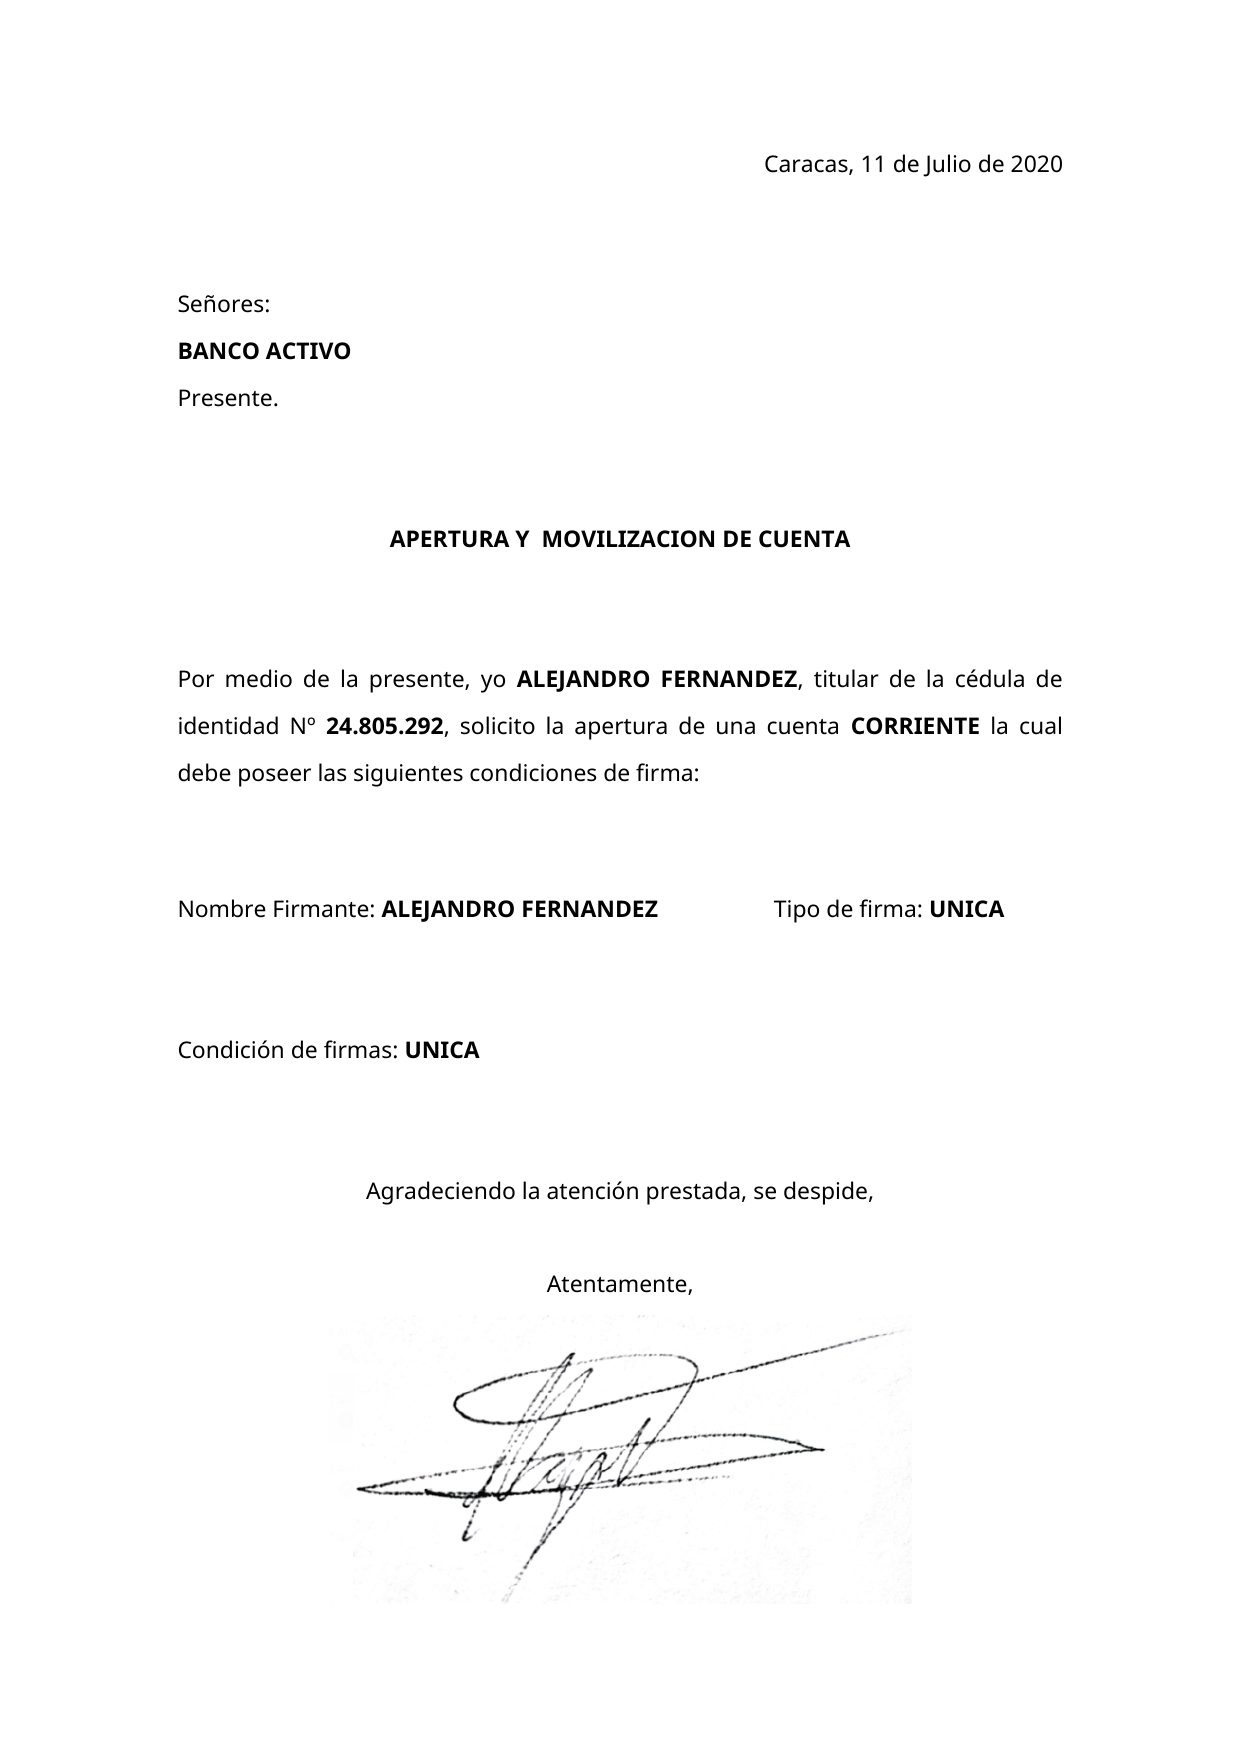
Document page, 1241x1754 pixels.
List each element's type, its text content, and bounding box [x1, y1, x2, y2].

text Señores: [177, 288, 1063, 319]
text Atentamente, [177, 1268, 1063, 1299]
picture [328, 1315, 912, 1604]
text APERTURA Y MOVILIZACION DE CUENTA [177, 523, 1063, 554]
text Presente. [177, 382, 1063, 413]
text Por medio de la presente, yo ALEJANDRO FERNANDEZ, titular de la cédula de identidad Nº 24.805.292, solicito la apertura de una cuenta CORRIENTE la cual debe poseer las siguientes condiciones de firma: [177, 663, 1063, 788]
text Caracas, 11 de Julio de 2020 [177, 148, 1063, 179]
text BANCO ACTIVO [177, 335, 1063, 366]
text Agradeciendo la atención prestada, se despide, [177, 1174, 1063, 1206]
text Nombre Firmante: ALEJANDRO FERNANDEZ Tipo de firma: UNICA [177, 893, 1063, 924]
text Condición de firmas: UNICA [177, 1034, 1063, 1065]
